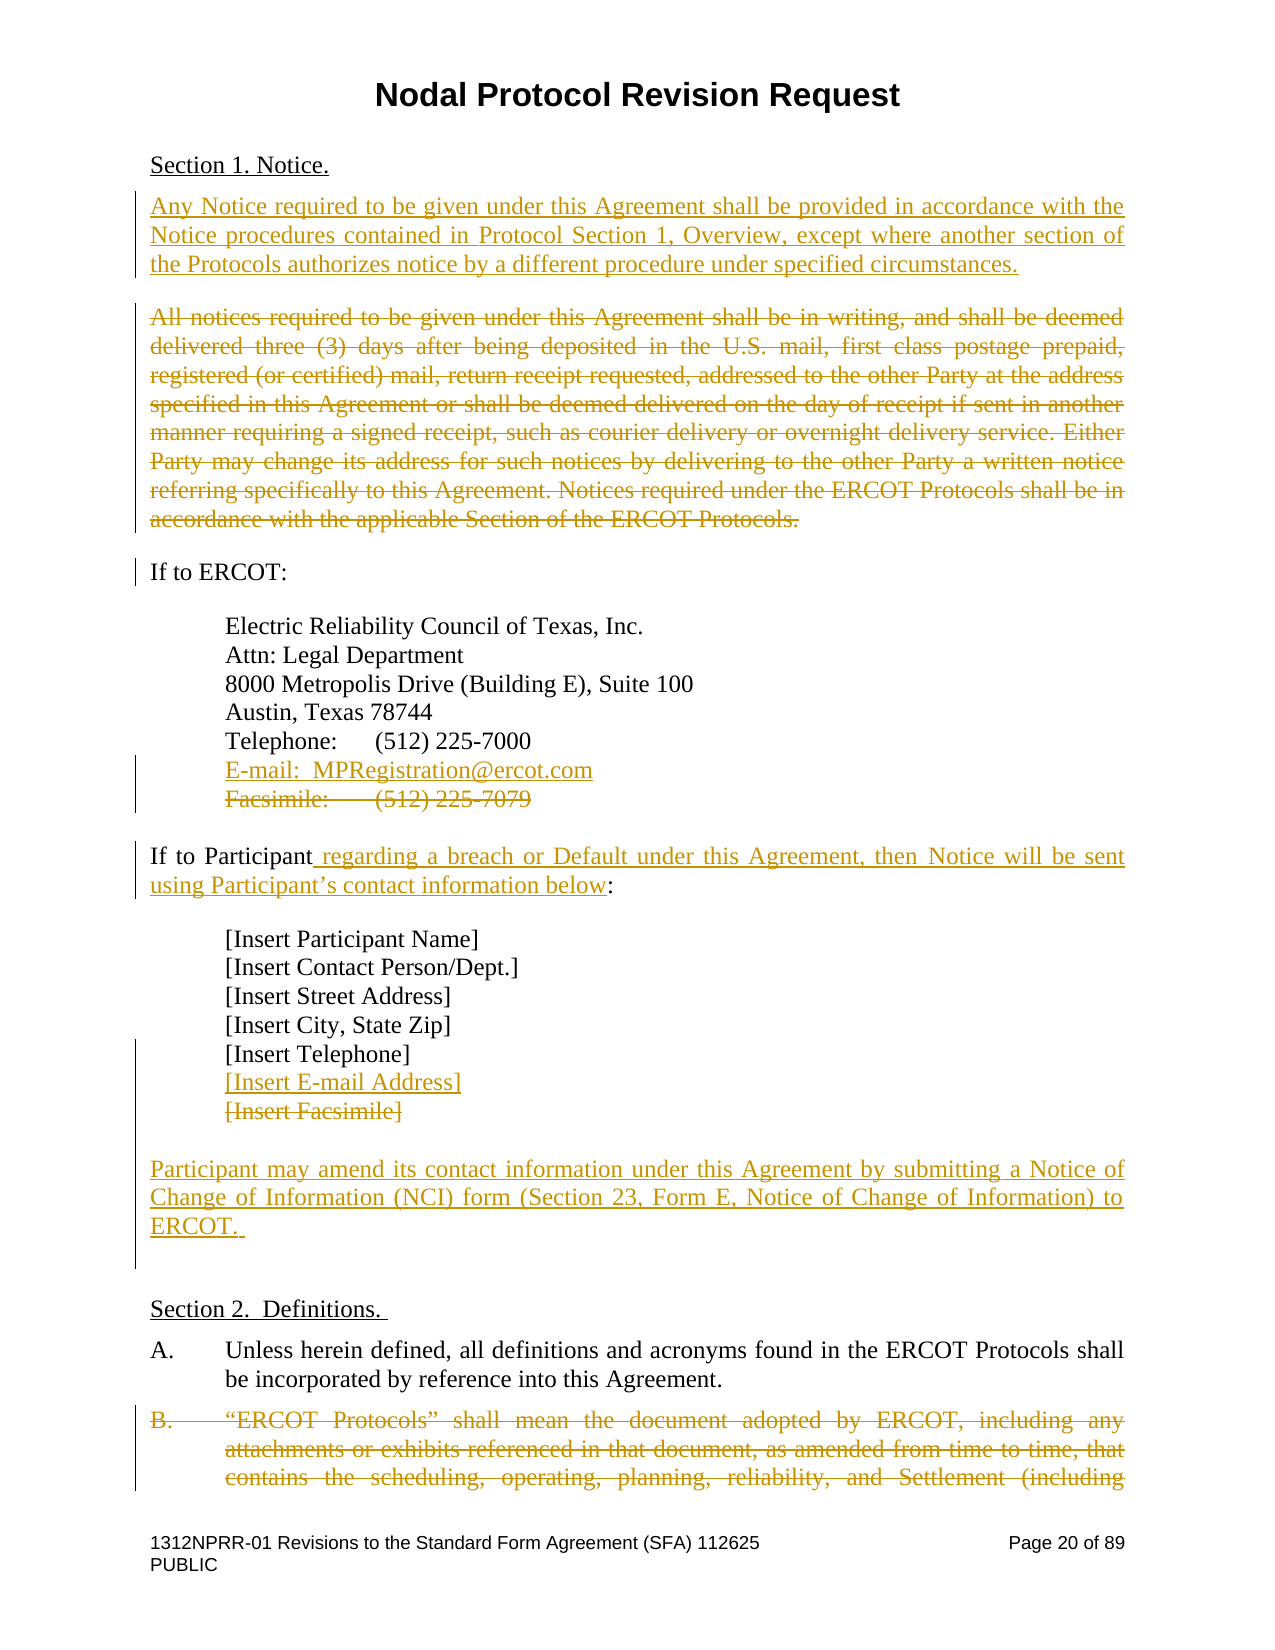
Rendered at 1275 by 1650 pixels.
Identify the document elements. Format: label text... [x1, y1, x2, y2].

text Section 1. Notice. [150, 150, 1125, 179]
text If to Participant: [150, 841, 1125, 899]
text Attn: Legal Department [225, 640, 1125, 669]
text [Insert Contact Person/Dept.] [225, 952, 1125, 981]
list A. Unless herein defined, all definitions and acronyms found in the ERCOT Protocols shall be incorporated by reference into this Agreement. [150, 1335, 1125, 1392]
text Austin, Texas 78744 [225, 697, 1125, 726]
text Telephone: (512) 225-7000 [225, 726, 1125, 755]
text [Insert City, State Zip] [225, 1010, 1125, 1039]
text Section 2. Definitions. [150, 1294, 1125, 1322]
text [Insert Street Address] [225, 981, 1125, 1010]
text [Insert Telephone] [225, 1039, 1125, 1067]
list If to ERCOT: [150, 557, 1125, 586]
text Electric Reliability Council of Texas, Inc. [225, 611, 1125, 640]
text 8000 Metropolis Drive (Building E), Suite 100 [225, 669, 1125, 697]
text [Insert Participant Name] [225, 924, 1125, 952]
